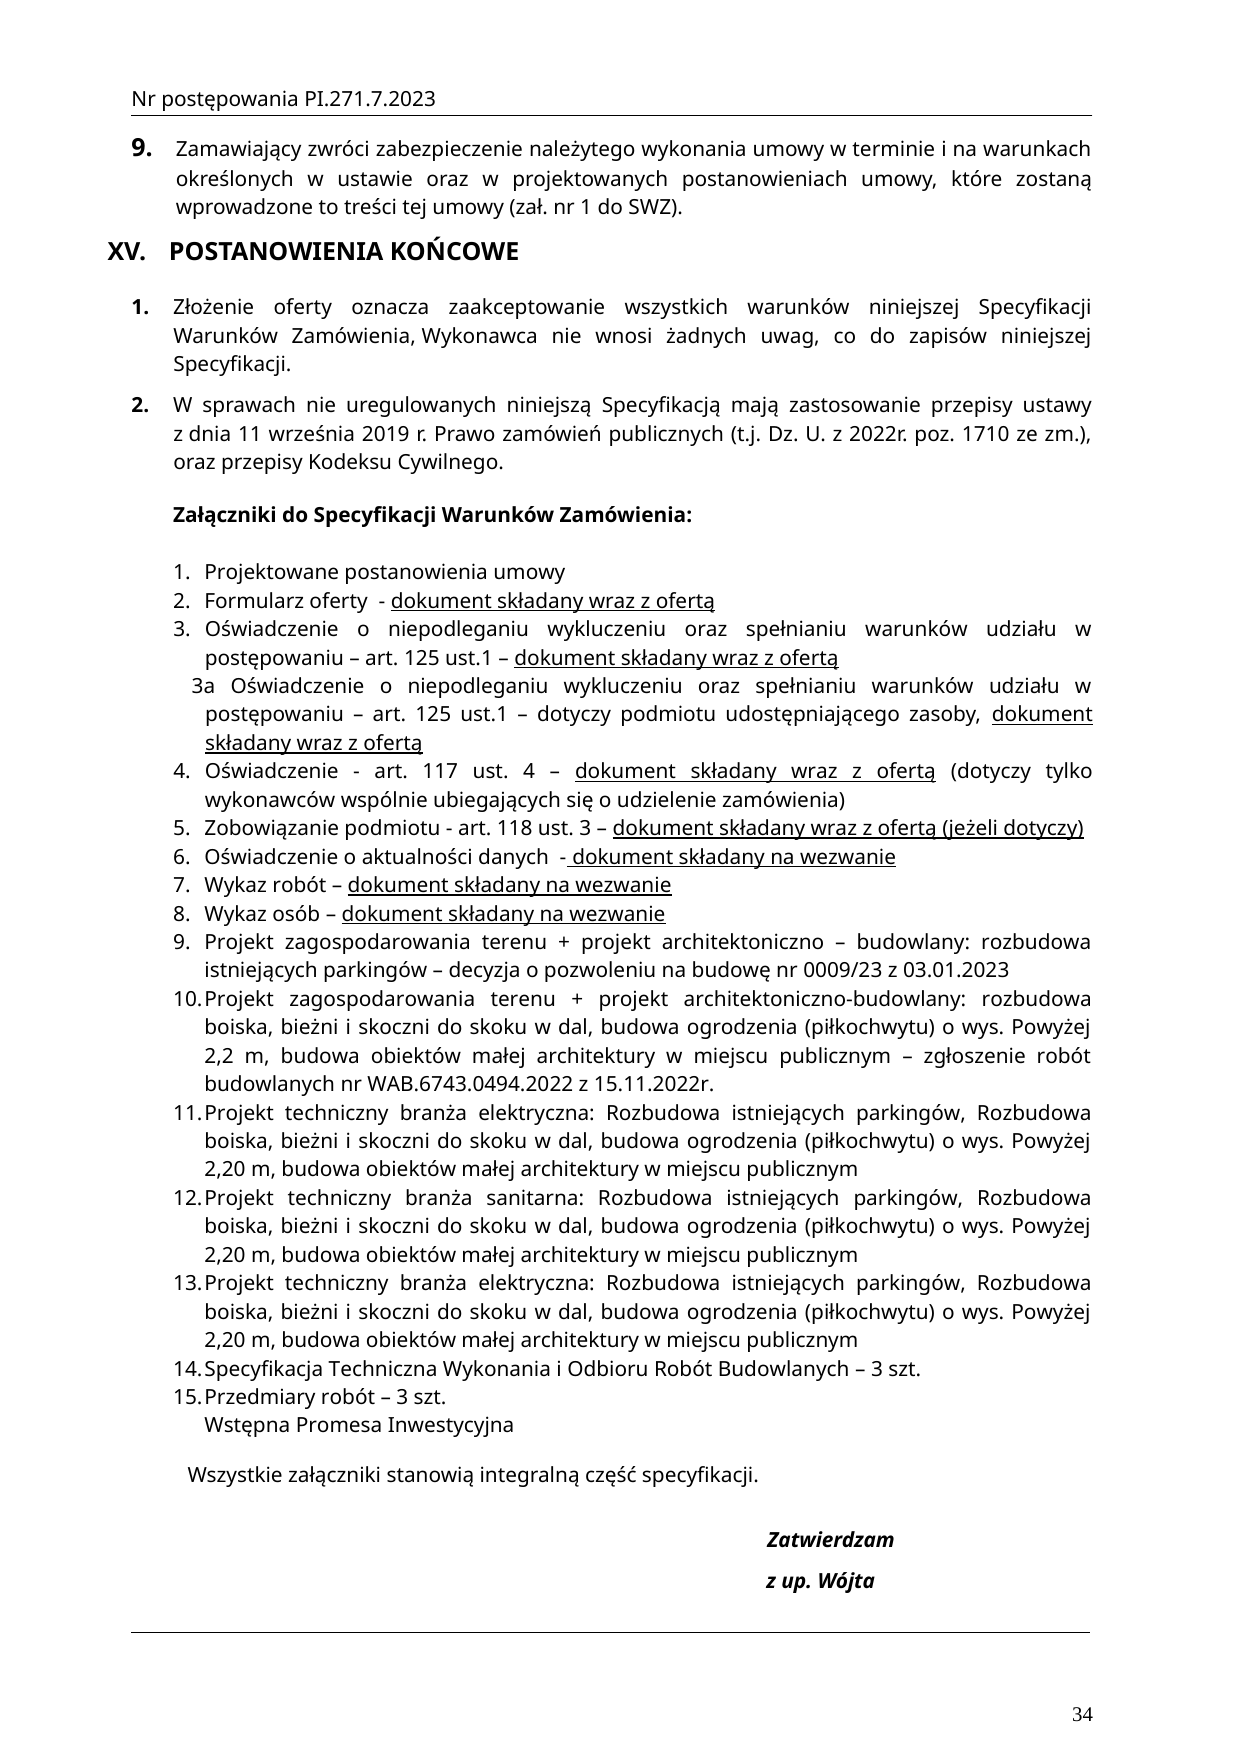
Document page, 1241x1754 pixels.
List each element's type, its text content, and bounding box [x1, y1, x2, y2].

list Złożenie oferty oznacza zaakceptowanie wszystkich warunków niniejszej Specyfikacji Warunków Zamówienia, Wykonawca nie wnosi żadnych uwag, co do zapisów niniejszej Specyfikacji. [131, 292, 1092, 378]
list Oświadczenie - art. 117 ust. 4 – dokument składany wraz z ofertą (dotyczy tylko wykonawców wspólnie ubiegających się o udzielenie zamówienia) [173, 756, 1092, 813]
list Wykaz osób – dokument składany na wezwanie [173, 899, 1092, 927]
text 3a Oświadczenie o niepodleganiu wykluczeniu oraz spełnianiu warunków udziału w postępowaniu – art. 125 ust.1 – dotyczy podmiotu udostępniającego zasoby, dokument składany wraz z ofertą [161, 671, 1092, 756]
text Załączniki do Specyfikacji Warunków Zamówienia: [173, 501, 1092, 529]
text Wszystkie załączniki stanowią integralną część specyfikacji. [187, 1460, 1092, 1488]
list Formularz oferty - dokument składany wraz z ofertą [173, 586, 1092, 614]
list Zamawiający zwróci zabezpieczenie należytego wykonania umowy w terminie i na warunkach określonych w ustawie oraz w projektowanych postanowieniach umowy, które zostaną wprowadzone to treści tej umowy (zał. nr 1 do SWZ). [131, 130, 1092, 221]
subtitle POSTANOWIENIA KOŃCOWE [146, 233, 1092, 267]
list Projekt zagospodarowania terenu + projekt architektoniczno-budowlany: rozbudowa boiska, bieżni i skoczni do skoku w dal, budowa ogrodzenia (piłkochwytu) o wys. Powyżej 2,2 m, budowa obiektów małej architektury w miejscu publicznym – zgłoszenie robót budowlanych nr WAB.6743.0494.2022 z 15.11.2022r. [173, 984, 1092, 1098]
list Specyfikacja Techniczna Wykonania i Odbioru Robót Budowlanych – 3 szt. [173, 1354, 1092, 1382]
list Przedmiary robót – 3 szt. [173, 1382, 1092, 1411]
text z up. Wójta [722, 1566, 1092, 1594]
list Wykaz robót – dokument składany na wezwanie [173, 870, 1092, 899]
list Projekt techniczny branża elektryczna: Rozbudowa istniejących parkingów, Rozbudowa boiska, bieżni i skoczni do skoku w dal, budowa ogrodzenia (piłkochwytu) o wys. Powyżej 2,20 m, budowa obiektów małej architektury w miejscu publicznym [173, 1098, 1092, 1183]
list Projektowane postanowienia umowy [173, 557, 1092, 586]
list Projekt zagospodarowania terenu + projekt architektoniczno – budowlany: rozbudowa istniejących parkingów – decyzja o pozwoleniu na budowę nr 0009/23 z 03.01.2023 [173, 927, 1092, 984]
list Wstępna Promesa Inwestycyjna [204, 1411, 1092, 1439]
list Zobowiązanie podmiotu - art. 118 ust. 3 – dokument składany wraz z ofertą (jeżeli dotyczy) [173, 813, 1092, 842]
list Oświadczenie o aktualności danych - dokument składany na wezwanie [173, 842, 1092, 870]
list Projekt techniczny branża elektryczna: Rozbudowa istniejących parkingów, Rozbudowa boiska, bieżni i skoczni do skoku w dal, budowa ogrodzenia (piłkochwytu) o wys. Powyżej 2,20 m, budowa obiektów małej architektury w miejscu publicznym [173, 1268, 1092, 1354]
list Projekt techniczny branża sanitarna: Rozbudowa istniejących parkingów, Rozbudowa boiska, bieżni i skoczni do skoku w dal, budowa ogrodzenia (piłkochwytu) o wys. Powyżej 2,20 m, budowa obiektów małej architektury w miejscu publicznym [173, 1183, 1092, 1268]
list Oświadczenie o niepodleganiu wykluczeniu oraz spełnianiu warunków udziału w postępowaniu – art. 125 ust.1 – dokument składany wraz z ofertą [173, 614, 1092, 671]
text Zatwierdzam [735, 1525, 1092, 1553]
list W sprawach nie uregulowanych niniejszą Specyfikacją mają zastosowanie przepisy ustawy z dnia 11 września 2019 r. Prawo zamówień publicznych (t.j. Dz. U. z 2022r. poz. 1710 ze zm.), oraz przepisy Kodeksu Cywilnego. [131, 390, 1092, 476]
